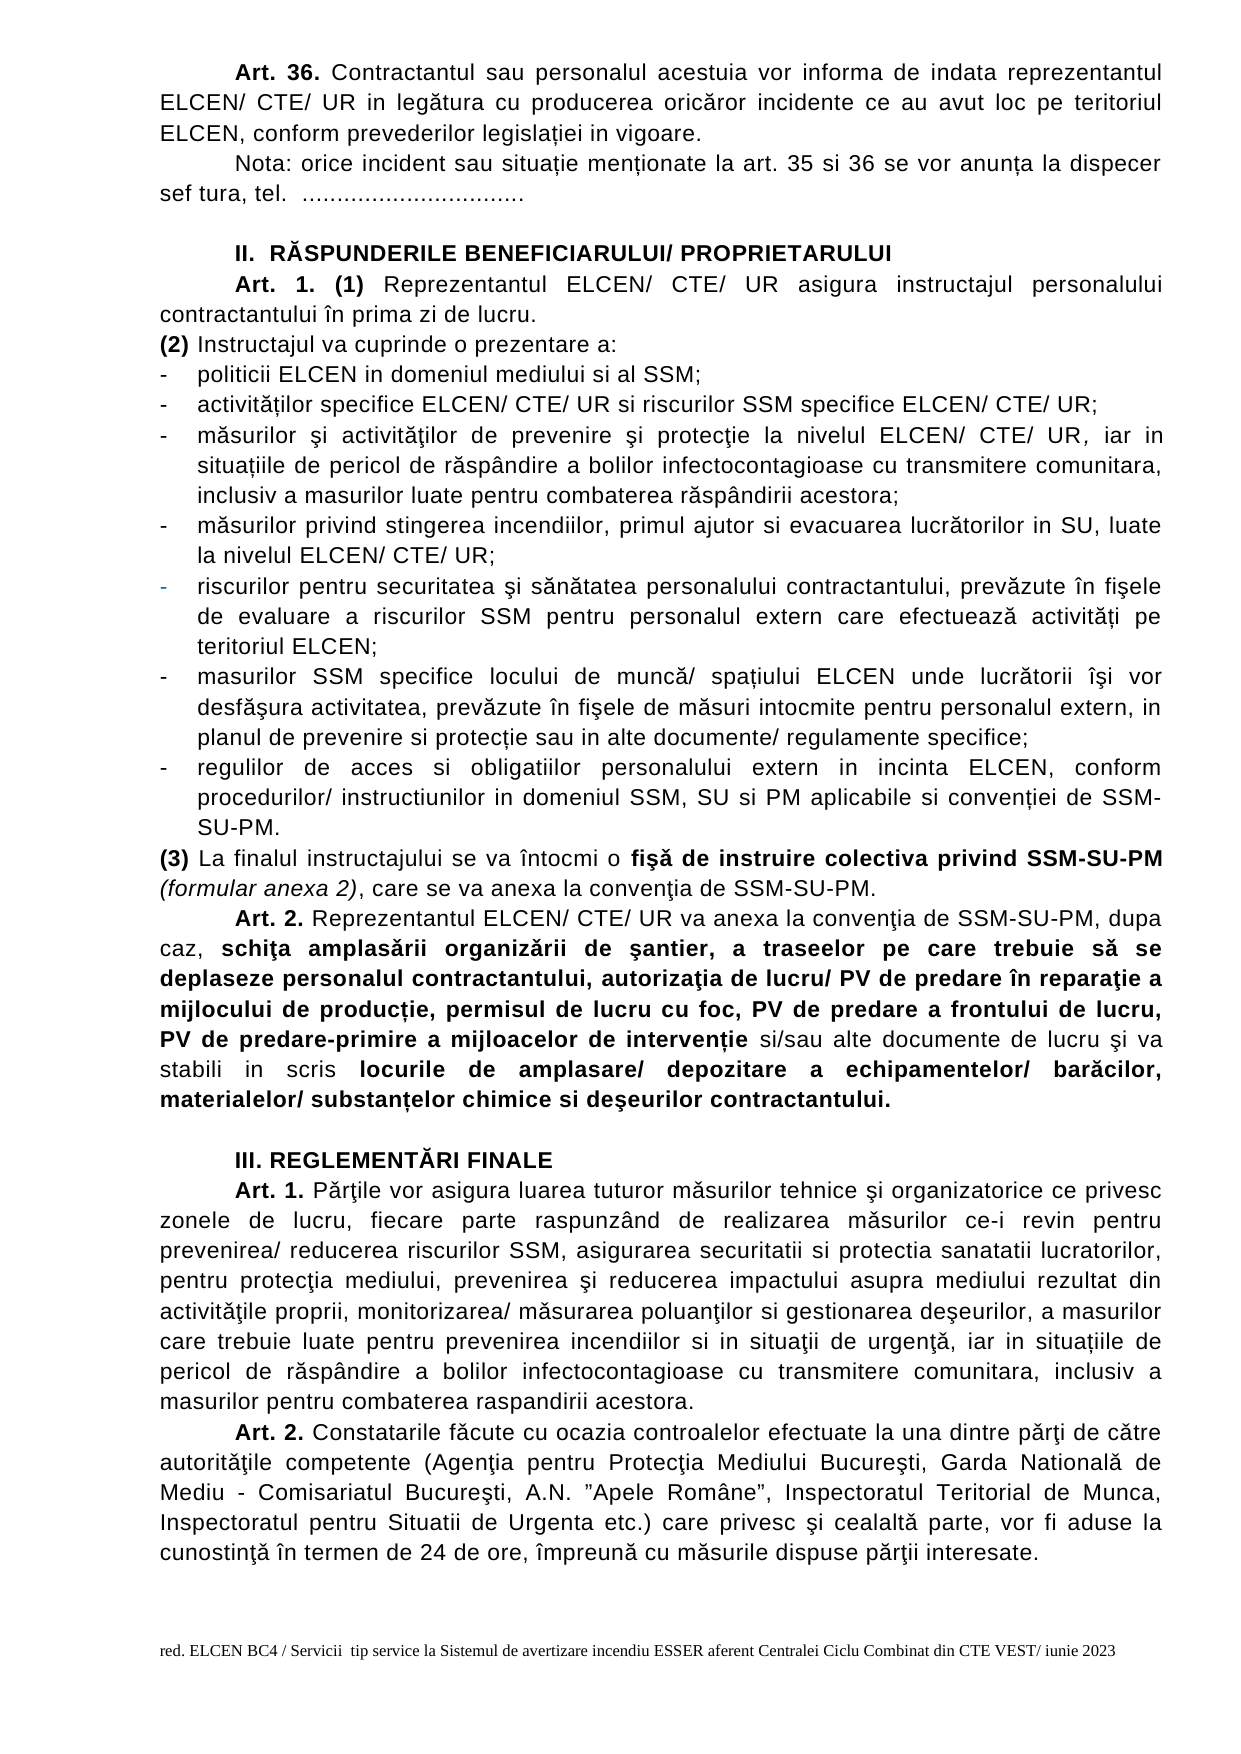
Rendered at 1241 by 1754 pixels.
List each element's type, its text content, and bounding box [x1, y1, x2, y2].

list regulilor de acces si obligatiilor personalului extern in incinta ELCEN, conform procedurilor/ instructiunilor in domeniul SSM, SU si PM aplicabile si convenției de SSM-SU-PM. [159, 754, 1163, 841]
text Art. 2. Constatarile fǎcute cu ocazia controalelor efectuate la una dintre pǎrţi de cǎtre autoritǎţile competente (Agenţia pentru Protecţia Mediului Bucureşti, Garda Nationalǎ de Mediu - Comisariatul Bucureşti, A.N. ”Apele Române”, Inspectoratul Teritorial de Munca, Inspectoratul pentru Situatii de Urgenta etc.) care privesc şi cealaltǎ parte, vor fi aduse la cunostinţǎ în termen de 24 de ore, împreună cu măsurile dispuse părţii interesate. [159, 1418, 1163, 1566]
list Instructajul va cuprinde o prezentare a: [159, 331, 1163, 357]
list riscurilor pentru securitatea şi sănătatea personalului contractantului, prevăzute în fişele de evaluare a riscurilor SSM pentru personalul extern care efectuează activități pe teritoriul ELCEN; [159, 573, 1163, 659]
text Art. 1. Pǎrţile vor asigura luarea tuturor mǎsurilor tehnice şi organizatorice ce privesc zonele de lucru, fiecare parte raspunzând de realizarea mǎsurilor ce-i revin pentru prevenirea/ reducerea riscurilor SSM, asigurarea securitatii si protectia sanatatii lucratorilor, pentru protecţia mediului, prevenirea şi reducerea impactului asupra mediului rezultat din activitǎţile proprii, monitorizarea/ mǎsurarea poluanţilor si gestionarea deşeurilor, a masurilor care trebuie luate pentru prevenirea incendiilor si in situaţii de urgenţǎ, iar in situațiile de pericol de răspândire a bolilor infectocontagioase cu transmitere comunitara, inclusiv a masurilor pentru combaterea raspandirii acestora. [159, 1177, 1163, 1414]
list masurilor SSM specifice locului de muncă/ spațiului ELCEN unde lucrătorii îşi vor desfăşura activitatea, prevăzute în fişele de măsuri intocmite pentru personalul extern, in planul de prevenire si protecție sau in alte documente/ regulamente specifice; [159, 663, 1163, 750]
list politicii ELCEN in domeniul mediului si al SSM; [159, 361, 1163, 387]
text Art. 1. (1) Reprezentantul ELCEN/ CTE/ UR asigura instructajul personalului contractantului în prima zi de lucru. [159, 271, 1163, 327]
list măsurilor şi activităţilor de prevenire şi protecţie la nivelul ELCEN/ CTE/ UR, iar in situațiile de pericol de răspândire a bolilor infectocontagioase cu transmitere comunitara, inclusiv a masurilor luate pentru combaterea răspândirii acestora; [159, 422, 1163, 508]
text (3) La finalul instructajului se va întocmi o fişǎ de instruire colectiva privind SSM-SU-PM (formular anexa 2), care se va anexa la convenţia de SSM-SU-PM. [159, 844, 1163, 901]
text Art. 2. Reprezentantul ELCEN/ CTE/ UR va anexa la convenţia de SSM-SU-PM, dupa caz, schiţa amplasǎrii organizǎrii de şantier, a traseelor pe care trebuie sǎ se deplaseze personalul contractantului, autorizaţia de lucru/ PV de predare în reparaţie a mijlocului de producție, permisul de lucru cu foc, PV de predare a frontului de lucru, PV de predare-primire a mijloacelor de intervenție si/sau alte documente de lucru şi va stabili in scris locurile de amplasare/ depozitare a echipamentelor/ barăcilor, materialelor/ substanțelor chimice si deşeurilor contractantului. [159, 905, 1163, 1112]
list măsurilor privind stingerea incendiilor, primul ajutor si evacuarea lucrătorilor in SU, luate la nivelul ELCEN/ CTE/ UR; [159, 512, 1163, 569]
text II. RĂSPUNDERILE BENEFICIARULUI/ PROPRIETARULUI [234, 240, 1163, 267]
text III. REGLEMENTĂRI FINALE [159, 1147, 1163, 1173]
text Nota: orice incident sau situație menționate la art. 35 si 36 se vor anunța la dispecer sef tura, tel. ................................ [159, 150, 1163, 206]
list activităților specifice ELCEN/ CTE/ UR si riscurilor SSM specifice ELCEN/ CTE/ UR; [159, 391, 1163, 418]
text Art. 36. Contractantul sau personalul acestuia vor informa de indata reprezentantul ELCEN/ CTE/ UR in legătura cu producerea oricăror incidente ce au avut loc pe teritoriul ELCEN, conform prevederilor legislației in vigoare. [159, 59, 1163, 146]
